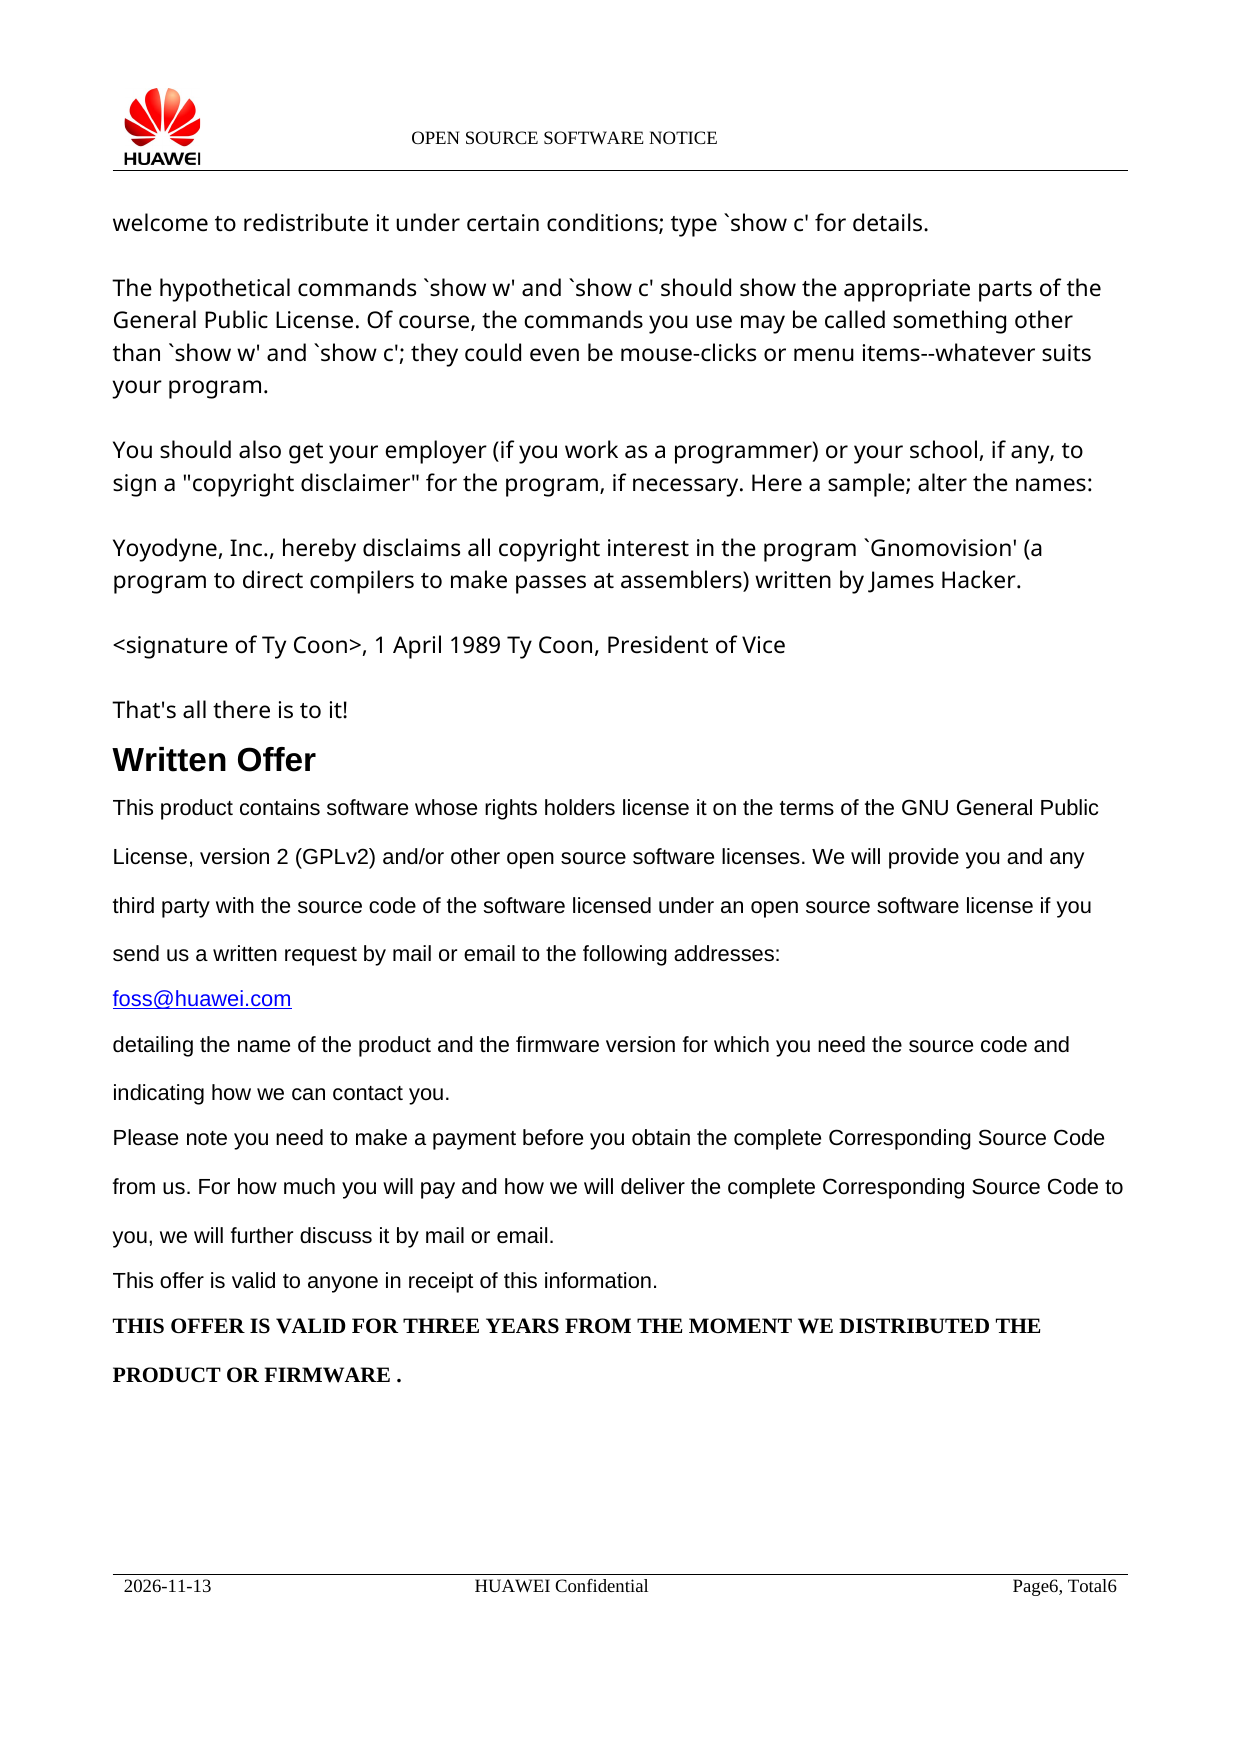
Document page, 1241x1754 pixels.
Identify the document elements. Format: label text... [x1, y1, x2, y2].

text Yoyodyne, Inc., hereby disclaims all copyright interest in the program `Gnomovision' (a program to direct compilers to make passes at assemblers) written by James Hacker. [112, 531, 1128, 596]
text <signature of Ty Coon>, 1 April 1989 Ty Coon, President of Vice [112, 629, 1128, 661]
text Please note you need to make a payment before you obtain the complete Corresponding Source Code from us. For how much you will pay and how we will deliver the complete Corresponding Source Code to you, we will further discuss it by mail or email. [112, 1122, 1128, 1252]
text This offer is valid to anyone in receipt of this information. [112, 1264, 1128, 1297]
text Written Offer [112, 726, 1128, 791]
text This offer is valid for three years from the moment we distributed the product or firmware . [112, 1309, 1128, 1391]
text That's all there is to it! [112, 694, 1128, 726]
text You should also get your employer (if you work as a programmer) or your school, if any, to sign a "copyright disclaimer" for the program, if necessary. Here a sample; alter the names: [112, 434, 1128, 499]
text This product contains software whose rights holders license it on the terms of the GNU General Public License, version 2 (GPLv2) and/or other open source software licenses. We will provide you and any third party with the source code of the software licensed under an open source software license if you send us a written request by mail or email to the following addresses: [112, 791, 1128, 970]
text foss@huawei.com [112, 983, 1128, 1015]
picture [124, 88, 201, 165]
text detailing the name of the product and the firmware version for which you need the source code and indicating how we can contact you. [112, 1028, 1128, 1109]
text The hypothetical commands `show w' and `show c' should show the appropriate parts of the General Public License. Of course, the commands you use may be called something other than `show w' and `show c'; they could even be mouse-clicks or menu items--whatever suits your program. [112, 271, 1128, 401]
